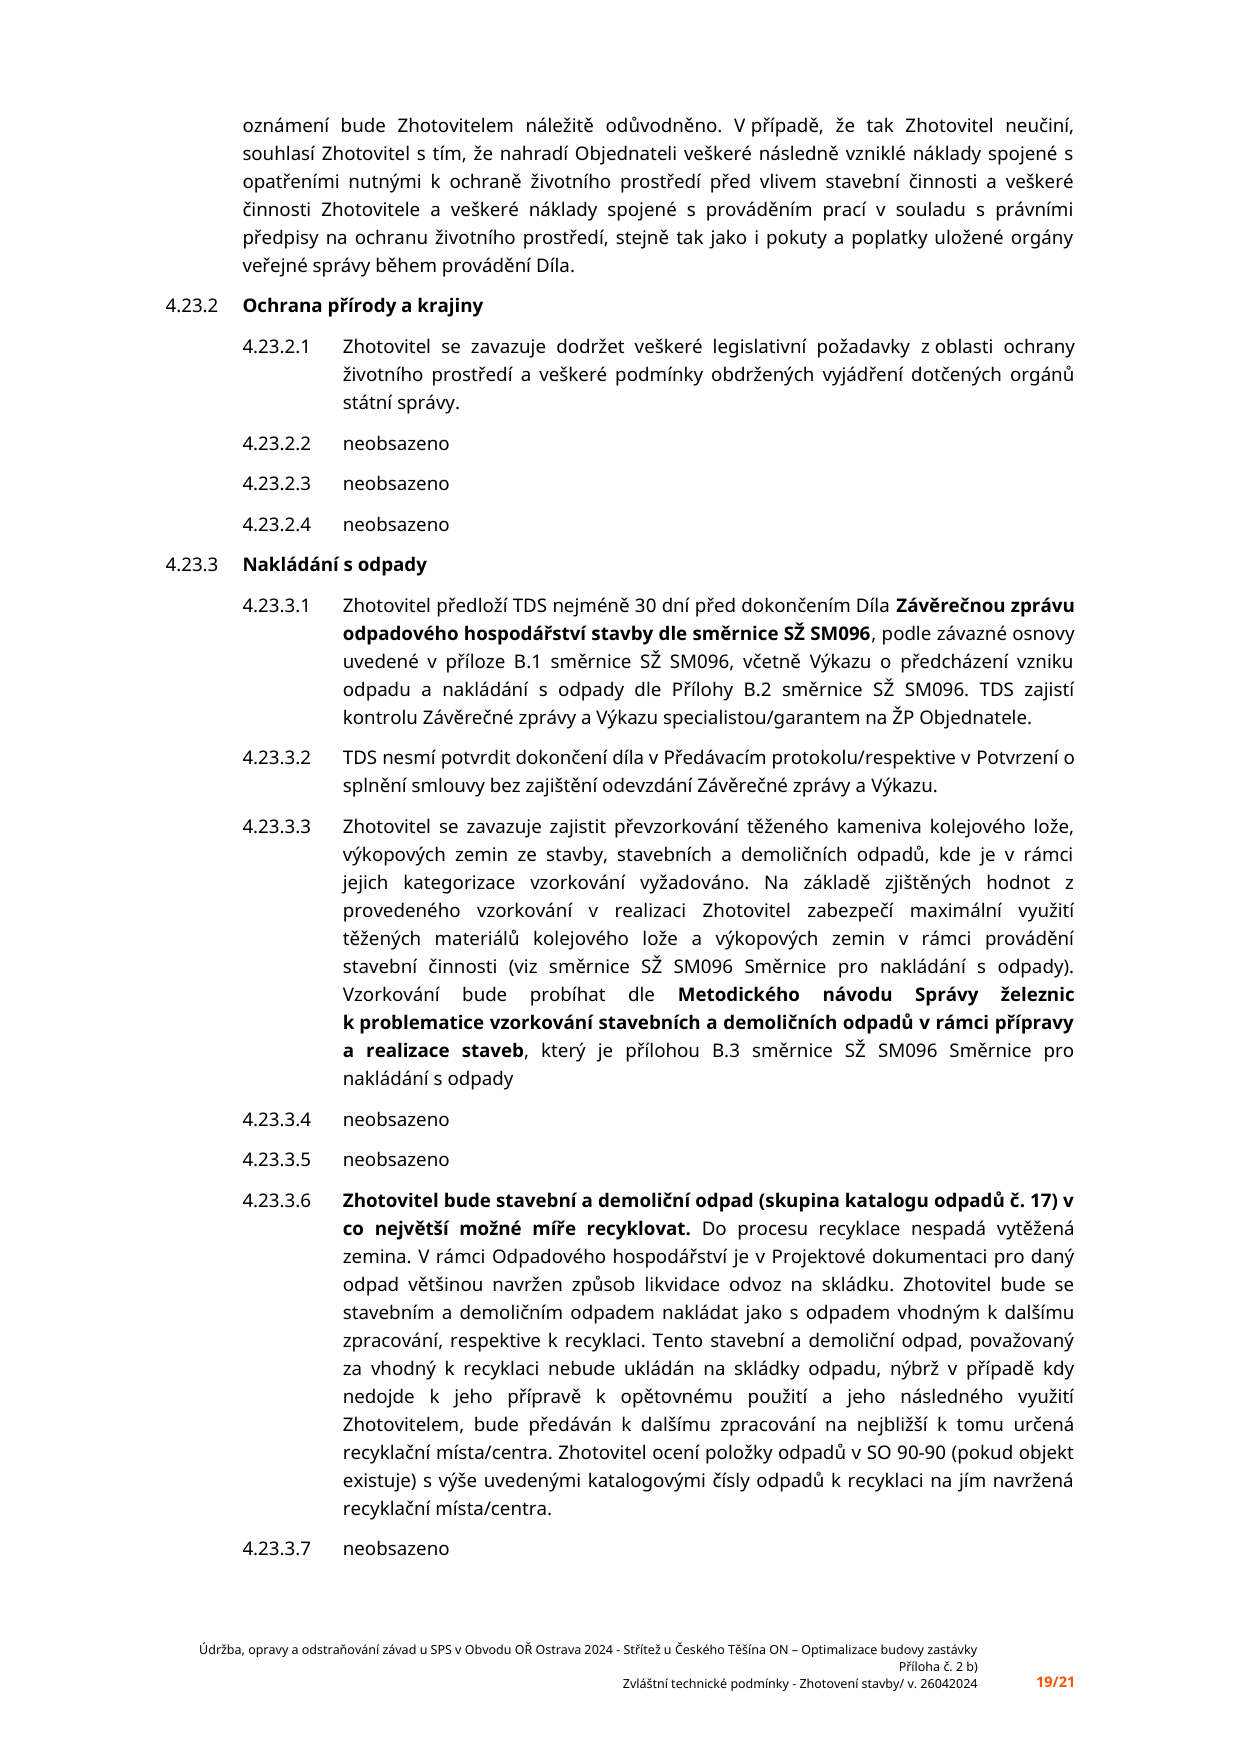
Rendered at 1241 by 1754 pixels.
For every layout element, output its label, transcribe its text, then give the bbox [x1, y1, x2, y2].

text neobsazeno [242, 511, 1075, 536]
list neobsazeno [242, 1536, 1075, 1561]
text neobsazeno [242, 430, 1075, 455]
list Zhotovitel bude stavební a demoliční odpad (skupina katalogu odpadů č. 17) v co největší možné míře recyklovat. Do procesu recyklace nespadá vytěžená zemina. V rámci Odpadového hospodářství je v Projektové dokumentaci pro daný odpad většinou navržen způsob likvidace odvoz na skládku. Zhotovitel bude se stavebním a demoličním odpadem nakládat jako s odpadem vhodným k dalšímu zpracování, respektive k recyklaci. Tento stavební a demoliční odpad, považovaný za vhodný k recyklaci nebude ukládán na skládky odpadu, nýbrž v případě kdy nedojde k jeho přípravě k opětovnému použití a jeho následného využití Zhotovitelem, bude předáván k dalšímu zpracování na nejbližší k tomu určená recyklační místa/centra. Zhotovitel ocení položky odpadů v SO 90-90 (pokud objekt existuje) s výše uvedenými katalogovými čísly odpadů k recyklaci na jím navržená recyklační místa/centra. [242, 1187, 1075, 1521]
text neobsazeno [242, 470, 1075, 496]
list neobsazeno [242, 1146, 1075, 1172]
list neobsazeno [242, 1106, 1075, 1131]
list Ochrana přírody a krajiny [165, 293, 1075, 318]
list Zhotovitel se zavazuje zajistit převzorkování těženého kameniva kolejového lože, výkopových zemin ze stavby, stavebních a demoličních odpadů, kde je v rámci jejich kategorizace vzorkování vyžadováno. Na základě zjištěných hodnot z provedeného vzorkování v realizaci Zhotovitel zabezpečí maximální využití těžených materiálů kolejového lože a výkopových zemin v rámci provádění stavební činnosti (viz směrnice SŽ SM096 Směrnice pro nakládání s odpady). Vzorkování bude probíhat dle Metodického návodu Správy železnic k problematice vzorkování stavebních a demoličních odpadů v rámci přípravy a realizace staveb, který je přílohou B.3 směrnice SŽ SM096 Směrnice pro nakládání s odpady [242, 813, 1075, 1091]
text Zhotovitel se zavazuje dodržet veškeré legislativní požadavky z oblasti ochrany životního prostředí a veškeré podmínky obdržených vyjádření dotčených orgánů státní správy. [242, 333, 1075, 415]
list Zhotovitel předloží TDS nejméně 30 dní před dokončením Díla Závěrečnou zprávu odpadového hospodářství stavby dle směrnice SŽ SM096, podle závazné osnovy uvedené v příloze B.1 směrnice SŽ SM096, včetně Výkazu o předcházení vzniku odpadu a nakládání s odpady dle Přílohy B.2 směrnice SŽ SM096. TDS zajistí kontrolu Závěrečné zprávy a Výkazu specialistou/garantem na ŽP Objednatele. [242, 592, 1075, 729]
list TDS nesmí potvrdit dokončení díla v Předávacím protokolu/respektive v Potvrzení o splnění smlouvy bez zajištění odevzdání Závěrečné zprávy a Výkazu. [242, 744, 1075, 798]
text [165, 112, 1075, 278]
list Nakládání s odpady [165, 551, 1075, 577]
